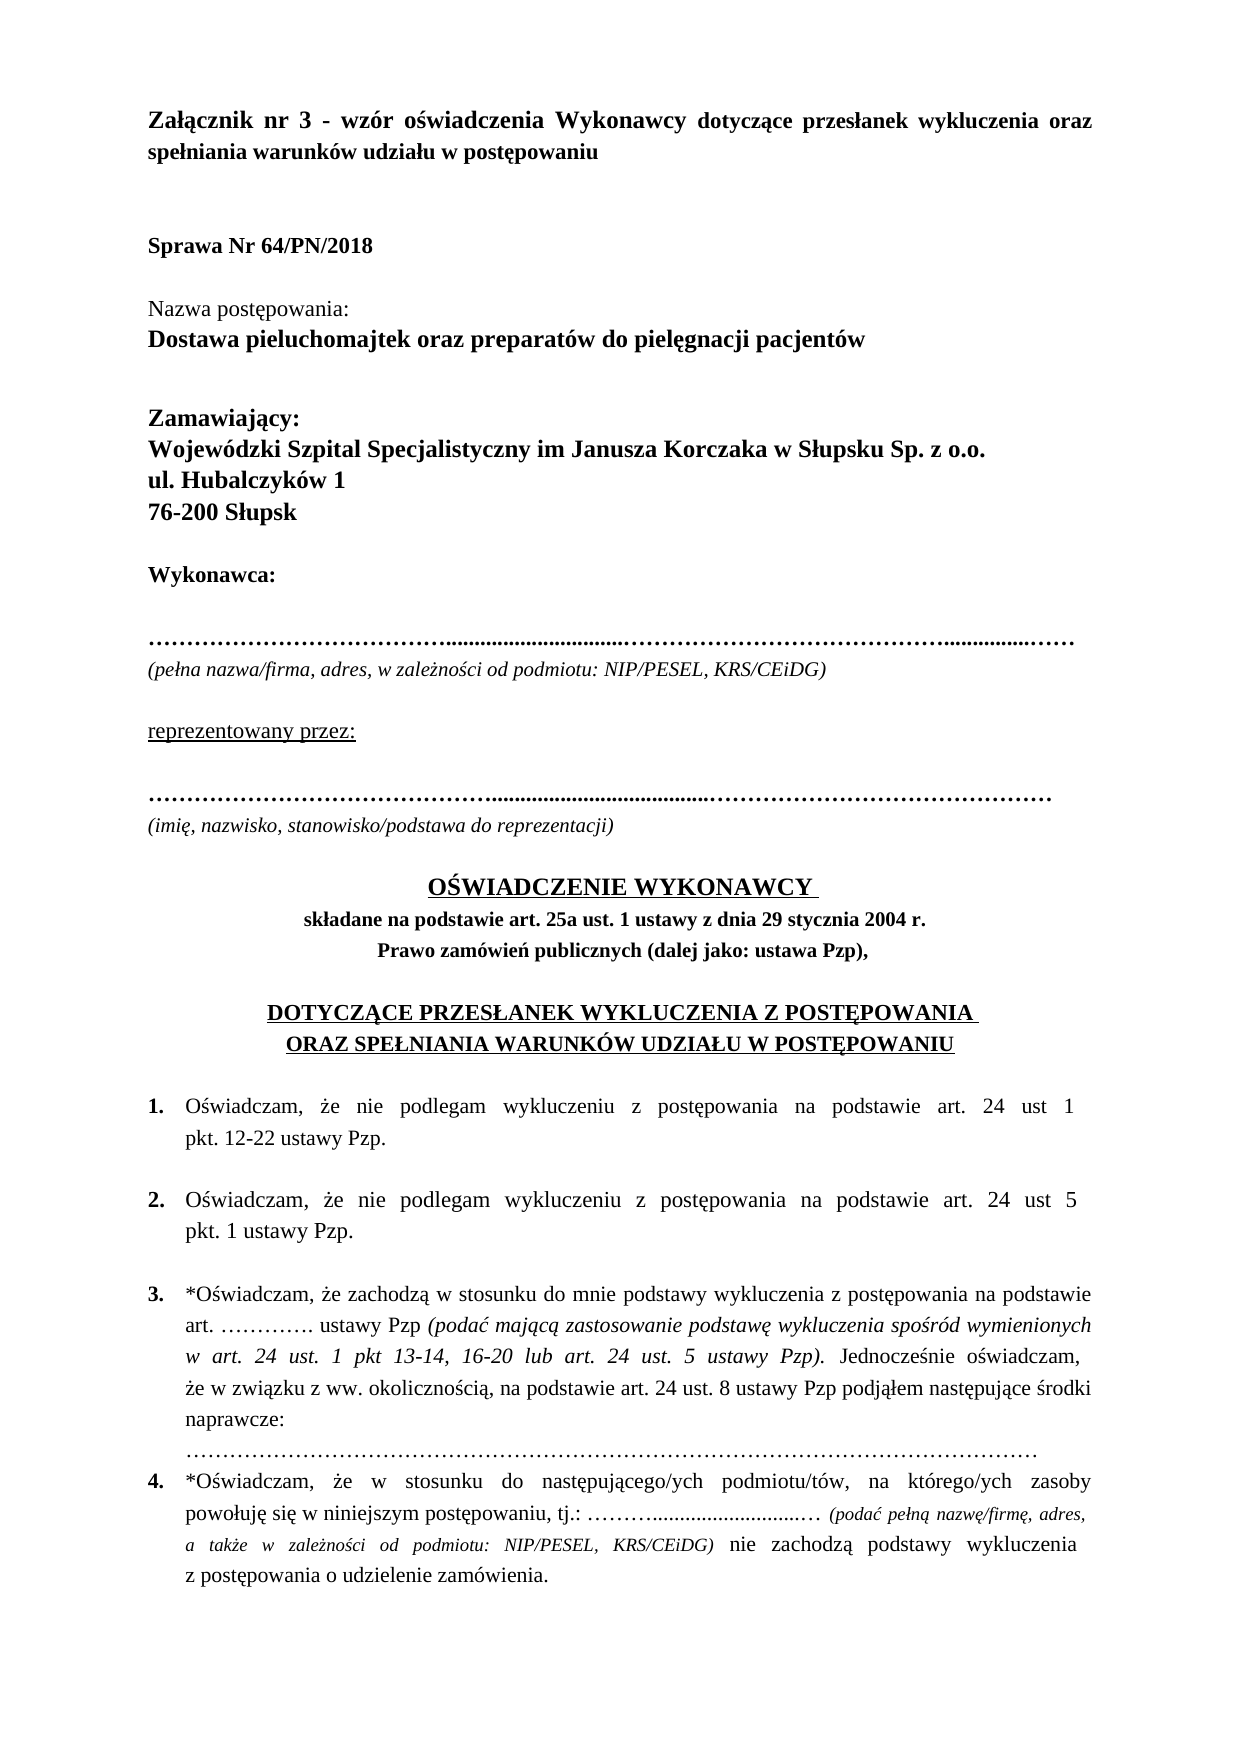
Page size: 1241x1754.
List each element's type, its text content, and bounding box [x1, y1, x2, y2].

list Nazwa postępowania: [148, 291, 1093, 322]
text Załącznik nr 3 - wzór oświadczenia Wykonawcy dotyczące przesłanek wykluczenia oraz spełniania warunków udziału w postępowaniu [148, 103, 1093, 166]
text Wykonawca: [148, 558, 1093, 589]
text ………………………………………......................................……………………………………… [148, 776, 1093, 808]
text Dostawa pieluchomajtek oraz preparatów do pielęgnacji pacjentów [148, 322, 1093, 353]
list Oświadczam, że nie podlegam wykluczeniu z postępowania na podstawie art. 24 ust 5 pkt. 1 ustawy Pzp. [148, 1183, 1093, 1245]
list Sprawa Nr 64/PN/2018 [148, 228, 1093, 260]
text składane na podstawie art. 25a ust. 1 ustawy z dnia 29 stycznia 2004 r. Prawo zamówień publicznych (dalej jako: ustawa Pzp), [148, 901, 1093, 964]
text …………………………………...............................……………………………………...............…… [148, 620, 1093, 651]
list Oświadczam, że nie podlegam wykluczeniu z postępowania na podstawie art. 24 ust 1 pkt. 12-22 ustawy Pzp. [148, 1089, 1093, 1151]
list *Oświadczam, że w stosunku do następującego/ych podmiotu/tów, na którego/ych zasoby powołuję się w niniejszym postępowaniu, tj.: ………...........................… (podać pełną nazwę/firmę, adres, a także w zależności od podmiotu: NIP/PESEL, KRS/CEiDG) nie zachodzą podstawy wykluczenia z postępowania o udzielenie zamówienia. [148, 1464, 1093, 1589]
text ORAZ SPEŁNIANIA WARUNKÓW UDZIAŁU W POSTĘPOWANIU [148, 1026, 1093, 1058]
text DOTYCZĄCE PRZESŁANEK WYKLUCZENIA Z POSTĘPOWANIA [148, 995, 1093, 1026]
text Wojewódzki Szpital Specjalistyczny im Janusza Korczaka w Słupsku Sp. z o.o. [148, 433, 1093, 464]
text (pełna nazwa/firma, adres, w zależności od podmiotu: NIP/PESEL, KRS/CEiDG) [148, 651, 1093, 683]
text OŚWIADCZENIE WYKONAWCY [148, 870, 1093, 901]
text (imię, nazwisko, stanowisko/podstawa do reprezentacji) [148, 808, 1093, 839]
text ul. Hubalczyków 1 [148, 464, 1093, 495]
list *Oświadczam, że zachodzą w stosunku do mnie podstawy wykluczenia z postępowania na podstawie art. …………. ustawy Pzp (podać mającą zastosowanie podstawę wykluczenia spośród wymienionych w art. 24 ust. 1 pkt 13-14, 16-20 lub art. 24 ust. 5 ustawy Pzp). Jednocześnie oświadczam, że w związku z ww. okolicznością, na podstawie art. 24 ust. 8 ustawy Pzp podjąłem następujące środki naprawcze: ……………………………………………………………………………………………………… [148, 1276, 1093, 1464]
text 76-200 Słupsk [148, 495, 1093, 526]
text Zamawiający: [148, 401, 1093, 433]
text reprezentowany przez: [148, 714, 1093, 745]
